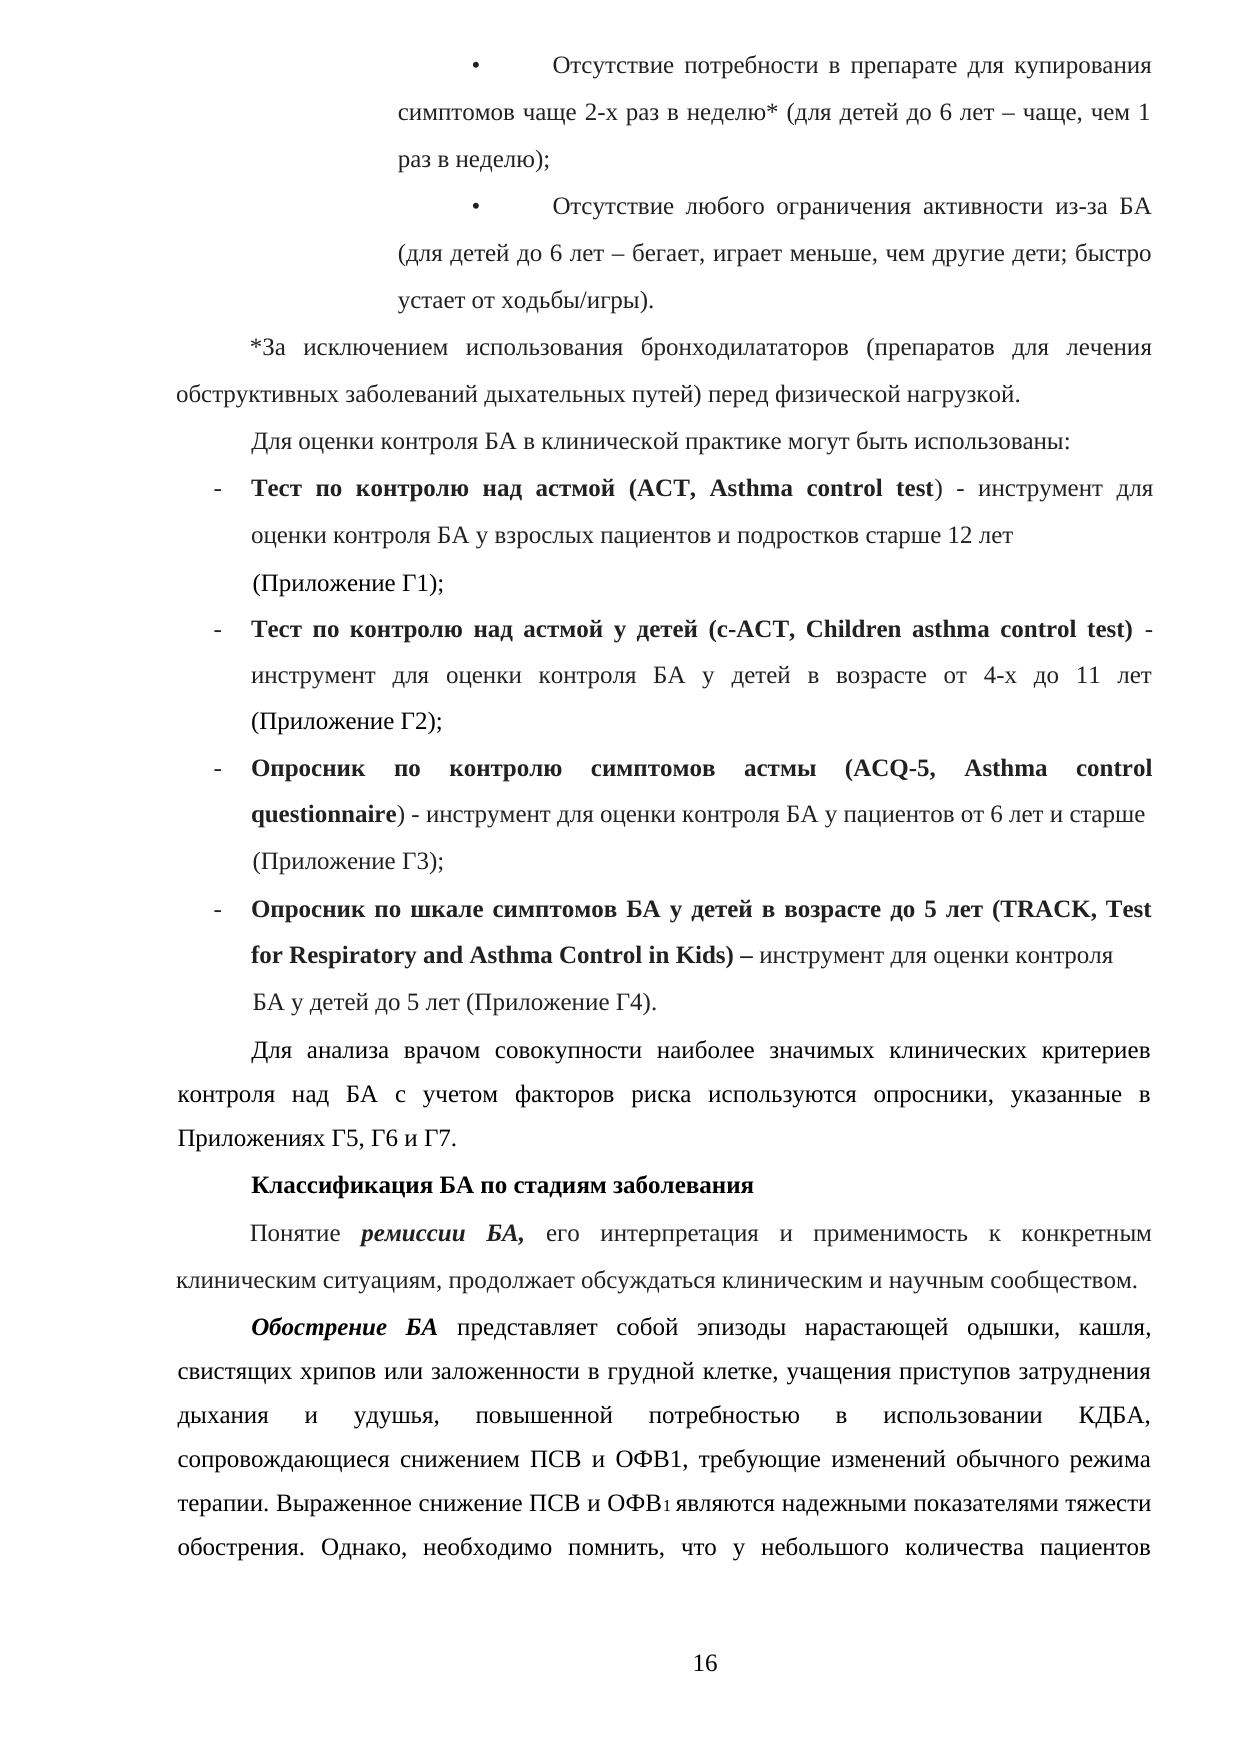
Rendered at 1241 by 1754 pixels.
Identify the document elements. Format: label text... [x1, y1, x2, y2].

text *За исключением использования бронходилататоров (препаратов для лечения обструктивных заболеваний дыхательных путей) перед физической нагрузкой. [176, 332, 1152, 408]
text Понятие ремиссии БА, его интерпретация и применимость к конкретным клиническим ситуациям, продолжает обсуждаться клиническим и научным сообществом. [176, 1218, 1152, 1294]
list Тест по контролю над астмой у детей (c-ACT, Children asthma control test) - инструмент для оценки контроля БА у детей в возрасте от 4-х до 11 лет (Приложение Г2); [213, 614, 1153, 734]
text Для оценки контроля БА в клинической практике могут быть использованы: [251, 426, 1152, 455]
text Классификация БА по стадиям заболевания [251, 1171, 1151, 1199]
text (Приложение Г3); [252, 846, 1152, 875]
list Опросник по шкале симптомов БА у детей в возрасте до 5 лет (TRACK, Test for Respiratory and Asthma Control in Kids) – инструмент для оценки контроля [213, 894, 1153, 969]
list Опросник по контролю симптомов астмы (ACQ-5, Asthma control questionnaire) - инструмент для оценки контроля БА у пациентов от 6 лет и старше [213, 753, 1153, 828]
list Тест по контролю над астмой (ACT, Asthma control test) - инструмент для оценки контроля БА у взрослых пациентов и подростков старше 12 лет [213, 473, 1153, 549]
list Отсутствие любого ограничения активности из-за БА (для детей до 6 лет – бегает, играет меньше, чем другие дети; быстро устает от ходьбы/игры). [398, 191, 1152, 313]
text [177, 1312, 1152, 1561]
list Отсутствие потребности в препарате для купирования симптомов чаще 2-х раз в неделю* (для детей до 6 лет – чаще, чем 1 раз в неделю); [398, 50, 1152, 172]
text Для анализа врачом совокупности наиболее значимых клинических критериев контроля над БА с учетом факторов риска используются опросники, указанные в Приложениях Г5, Г6 и Г7. [177, 1035, 1151, 1152]
text БА у детей до 5 лет (Приложение Г4). [252, 987, 1152, 1016]
text (Приложение Г1); [252, 568, 1065, 596]
